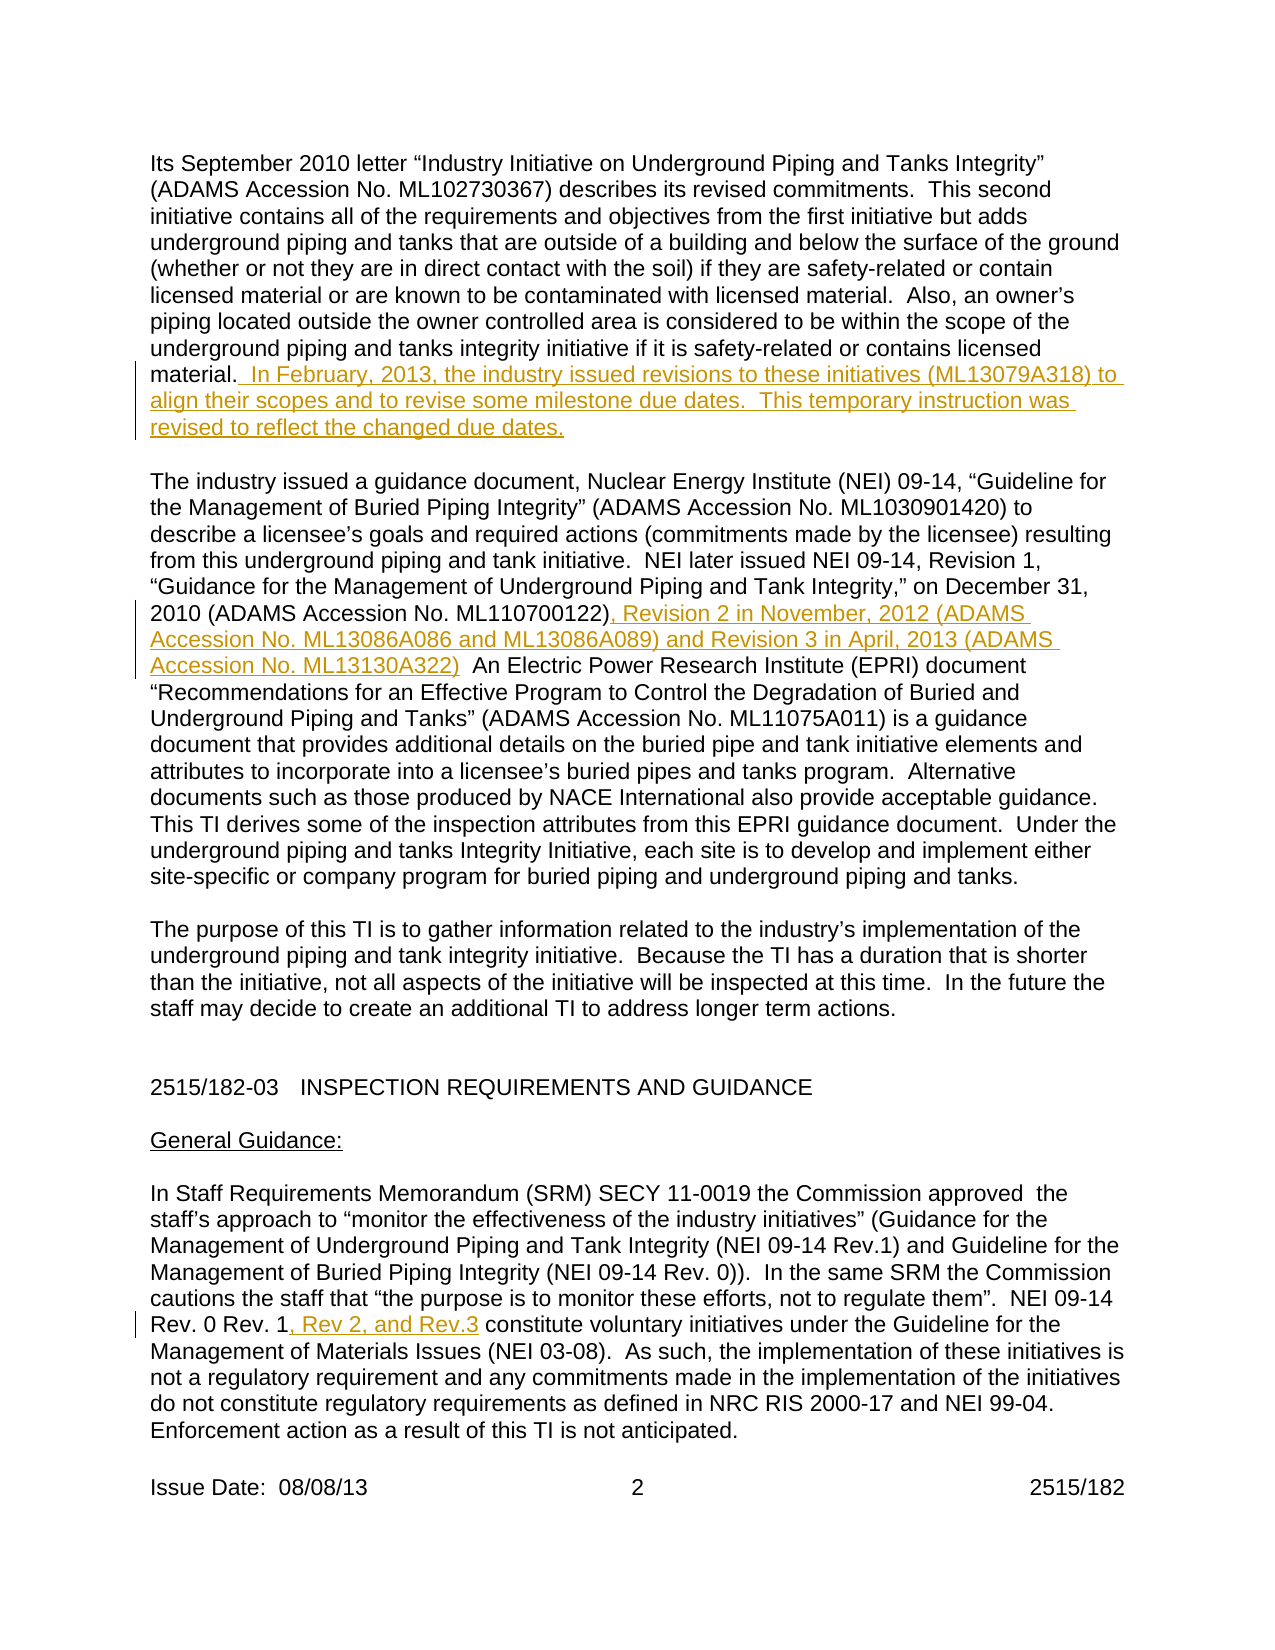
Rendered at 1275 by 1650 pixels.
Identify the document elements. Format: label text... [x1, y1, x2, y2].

text In Staff Requirements Memorandum (SRM) SECY 11-0019 the Commission approved the staff’s approach to “monitor the effectiveness of the industry initiatives” (Guidance for the Management of Underground Piping and Tank Integrity (NEI 09-14 Rev.1) and Guideline for the Management of Buried Piping Integrity (NEI 09-14 Rev. 0)). In the same SRM the Commission cautions the staff that “the purpose is to monitor these efforts, not to regulate them”. NEI 09-14 Rev. 0 Rev. 1 constitute voluntary initiatives under the Guideline for the Management of Materials Issues (NEI 03-08). As such, the implementation of these initiatives is not a regulatory requirement and any commitments made in the implementation of the initiatives do not constitute regulatory requirements as defined in NRC RIS 2000-17 and NEI 99-04. Enforcement action as a result of this TI is not anticipated. [150, 1179, 1125, 1443]
text The industry issued a guidance document, Nuclear Energy Institute (NEI) 09-14, “Guideline for the Management of Buried Piping Integrity” (ADAMS Accession No. ML1030901420) to describe a licensee’s goals and required actions (commitments made by the licensee) resulting from this underground piping and tank initiative. NEI later issued NEI 09-14, Revision 1, “Guidance for the Management of Underground Piping and Tank Integrity,” on December 31, 2010 (ADAMS Accession No. ML110700122) An Electric Power Research Institute (EPRI) document “Recommendations for an Effective Program to Control the Degradation of Buried and Underground Piping and Tanks” (ADAMS Accession No. ML11075A011) is a guidance document that provides additional details on the buried pipe and tank initiative elements and attributes to incorporate into a licensee’s buried pipes and tanks program. Alternative documents such as those produced by NACE International also provide acceptable guidance. This TI derives some of the inspection attributes from this EPRI guidance document. Under the underground piping and tanks Integrity Initiative, each site is to develop and implement either site-specific or company program for buried piping and underground piping and tanks. [150, 468, 1125, 889]
text General Guidance: [150, 1127, 1125, 1153]
text The purpose of this TI is to gather information related to the industry’s implementation of the underground piping and tank integrity initiative. Because the TI has a duration that is shorter than the initiative, not all aspects of the initiative will be inspected at this time. In the future the staff may decide to create an additional TI to address longer term actions. [150, 916, 1125, 1021]
text Its September 2010 letter “Industry Initiative on Underground Piping and Tanks Integrity” (ADAMS Accession No. ML102730367) describes its revised commitments. This second initiative contains all of the requirements and objectives from the first initiative but adds underground piping and tanks that are outside of a building and below the surface of the ground (whether or not they are in direct contact with the soil) if they are safety-related or contain licensed material or are known to be contaminated with licensed material. Also, an owner’s piping located outside the owner controlled area is considered to be within the scope of the underground piping and tanks integrity initiative if it is safety-related or contains licensed material. [150, 150, 1125, 440]
text 2515/182-03 INSPECTION REQUIREMENTS AND GUIDANCE [150, 1074, 1125, 1100]
